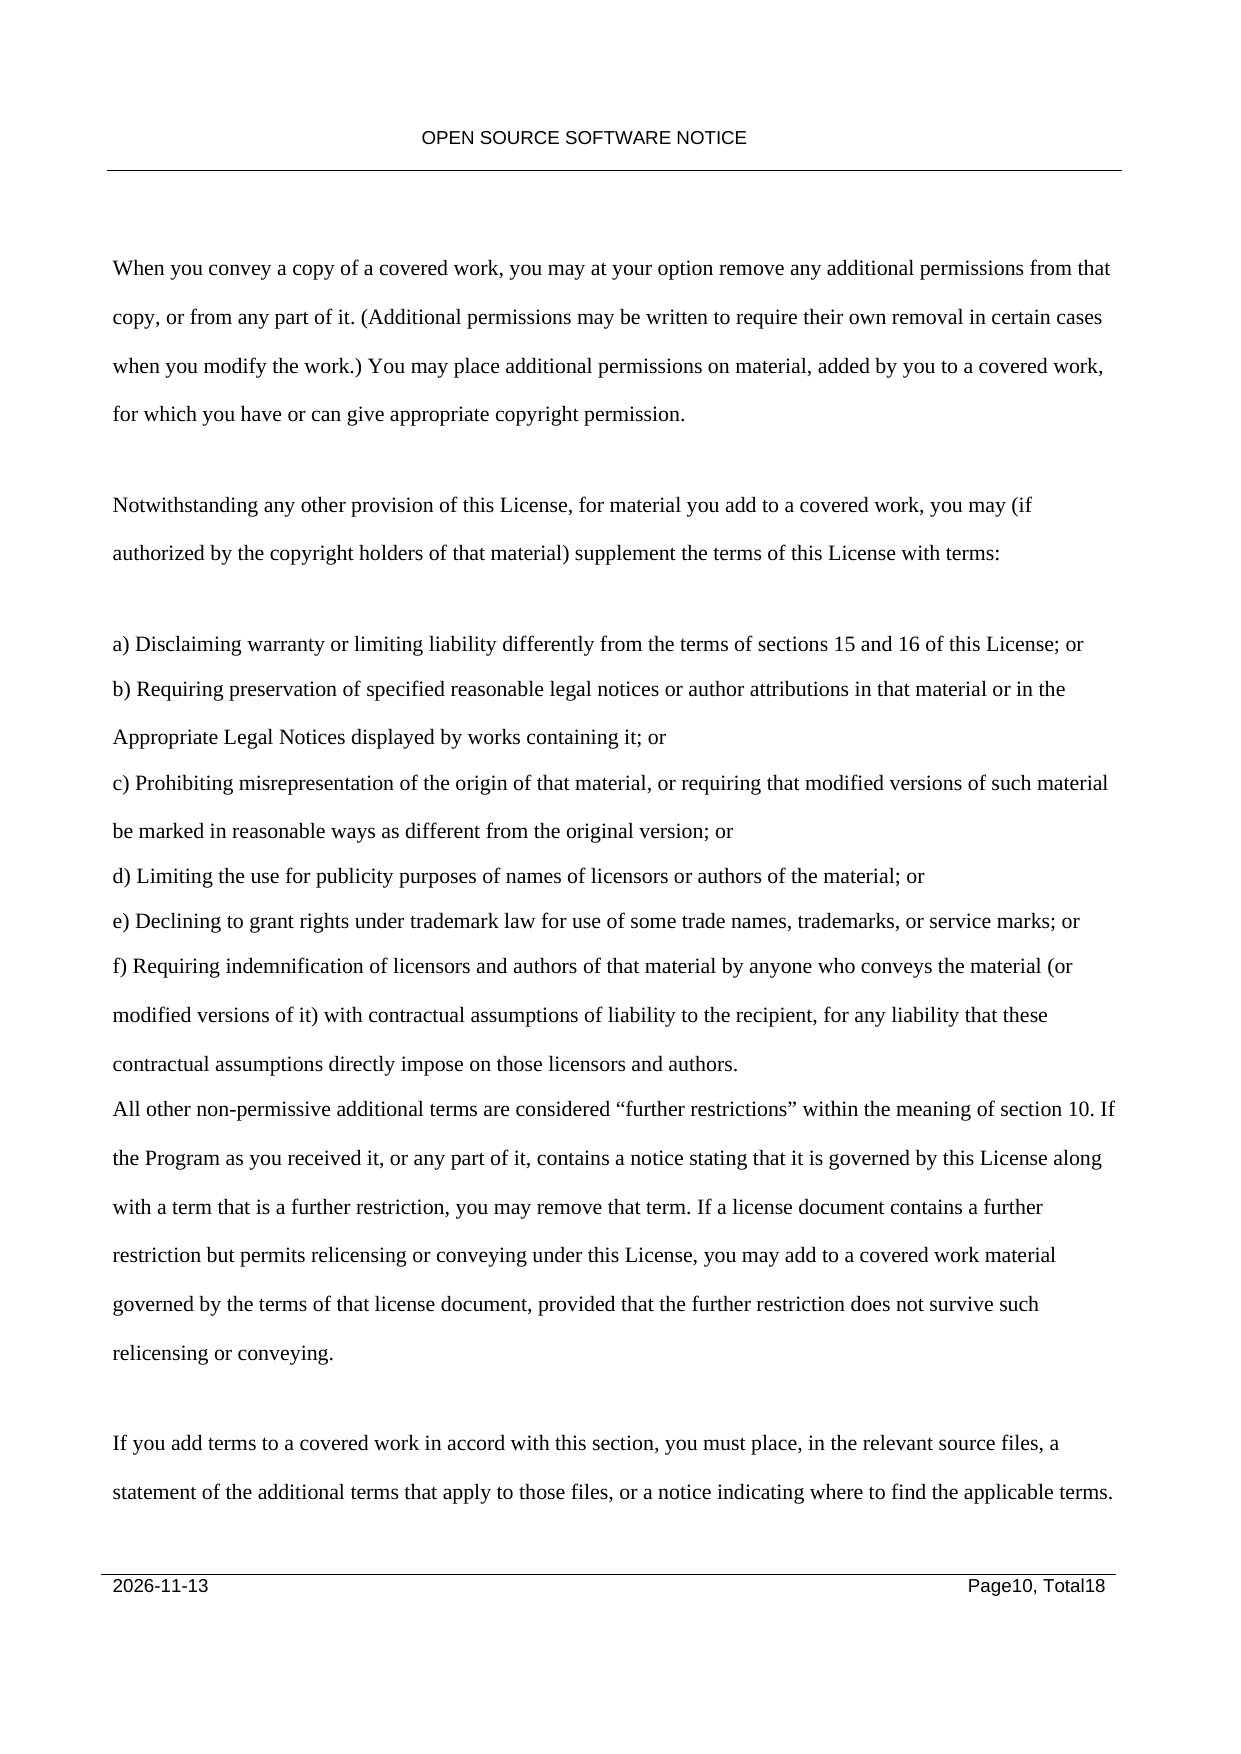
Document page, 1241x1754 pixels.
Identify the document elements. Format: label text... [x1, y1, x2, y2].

text Notwithstanding any other provision of this License, for material you add to a covered work, you may (if authorized by the copyright holders of that material) supplement the terms of this License with terms: [112, 488, 1128, 569]
text a) Disclaiming warranty or limiting liability differently from the terms of sections 15 and 16 of this License; or [112, 627, 1128, 659]
text All other non-permissive additional terms are considered “further restrictions” within the meaning of section 10. If the Program as you received it, or any part of it, contains a notice stating that it is governed by this License along with a term that is a further restriction, you may remove that term. If a license document contains a further restriction but permits relicensing or conveying under this License, you may add to a covered work material governed by the terms of that license document, provided that the further restriction does not survive such relicensing or conveying. [112, 1092, 1128, 1369]
text f) Requiring indemnification of licensors and authors of that material by anyone who conveys the material (or modified versions of it) with contractual assumptions of liability to the recipient, for any liability that these contractual assumptions directly impose on those licensors and authors. [112, 950, 1128, 1080]
text b) Requiring preservation of specified reasonable legal notices or author attributions in that material or in the Appropriate Legal Notices displayed by works containing it; or [112, 672, 1128, 753]
text d) Limiting the use for publicity purposes of names of licensors or authors of the material; or [112, 860, 1128, 892]
text When you convey a copy of a covered work, you may at your option remove any additional permissions from that copy, or from any part of it. (Additional permissions may be written to require their own removal in certain cases when you modify the work.) You may place additional permissions on material, added by you to a covered work, for which you have or can give appropriate copyright permission. [112, 251, 1128, 430]
text e) Declining to grant rights under trademark law for use of some trade names, trademarks, or service marks; or [112, 905, 1128, 937]
text If you add terms to a covered work in accord with this section, you must place, in the relevant source files, a statement of the additional terms that apply to those files, or a notice indicating where to find the applicable terms. [112, 1426, 1128, 1508]
text c) Prohibiting misrepresentation of the origin of that material, or requiring that modified versions of such material be marked in reasonable ways as different from the original version; or [112, 766, 1128, 847]
